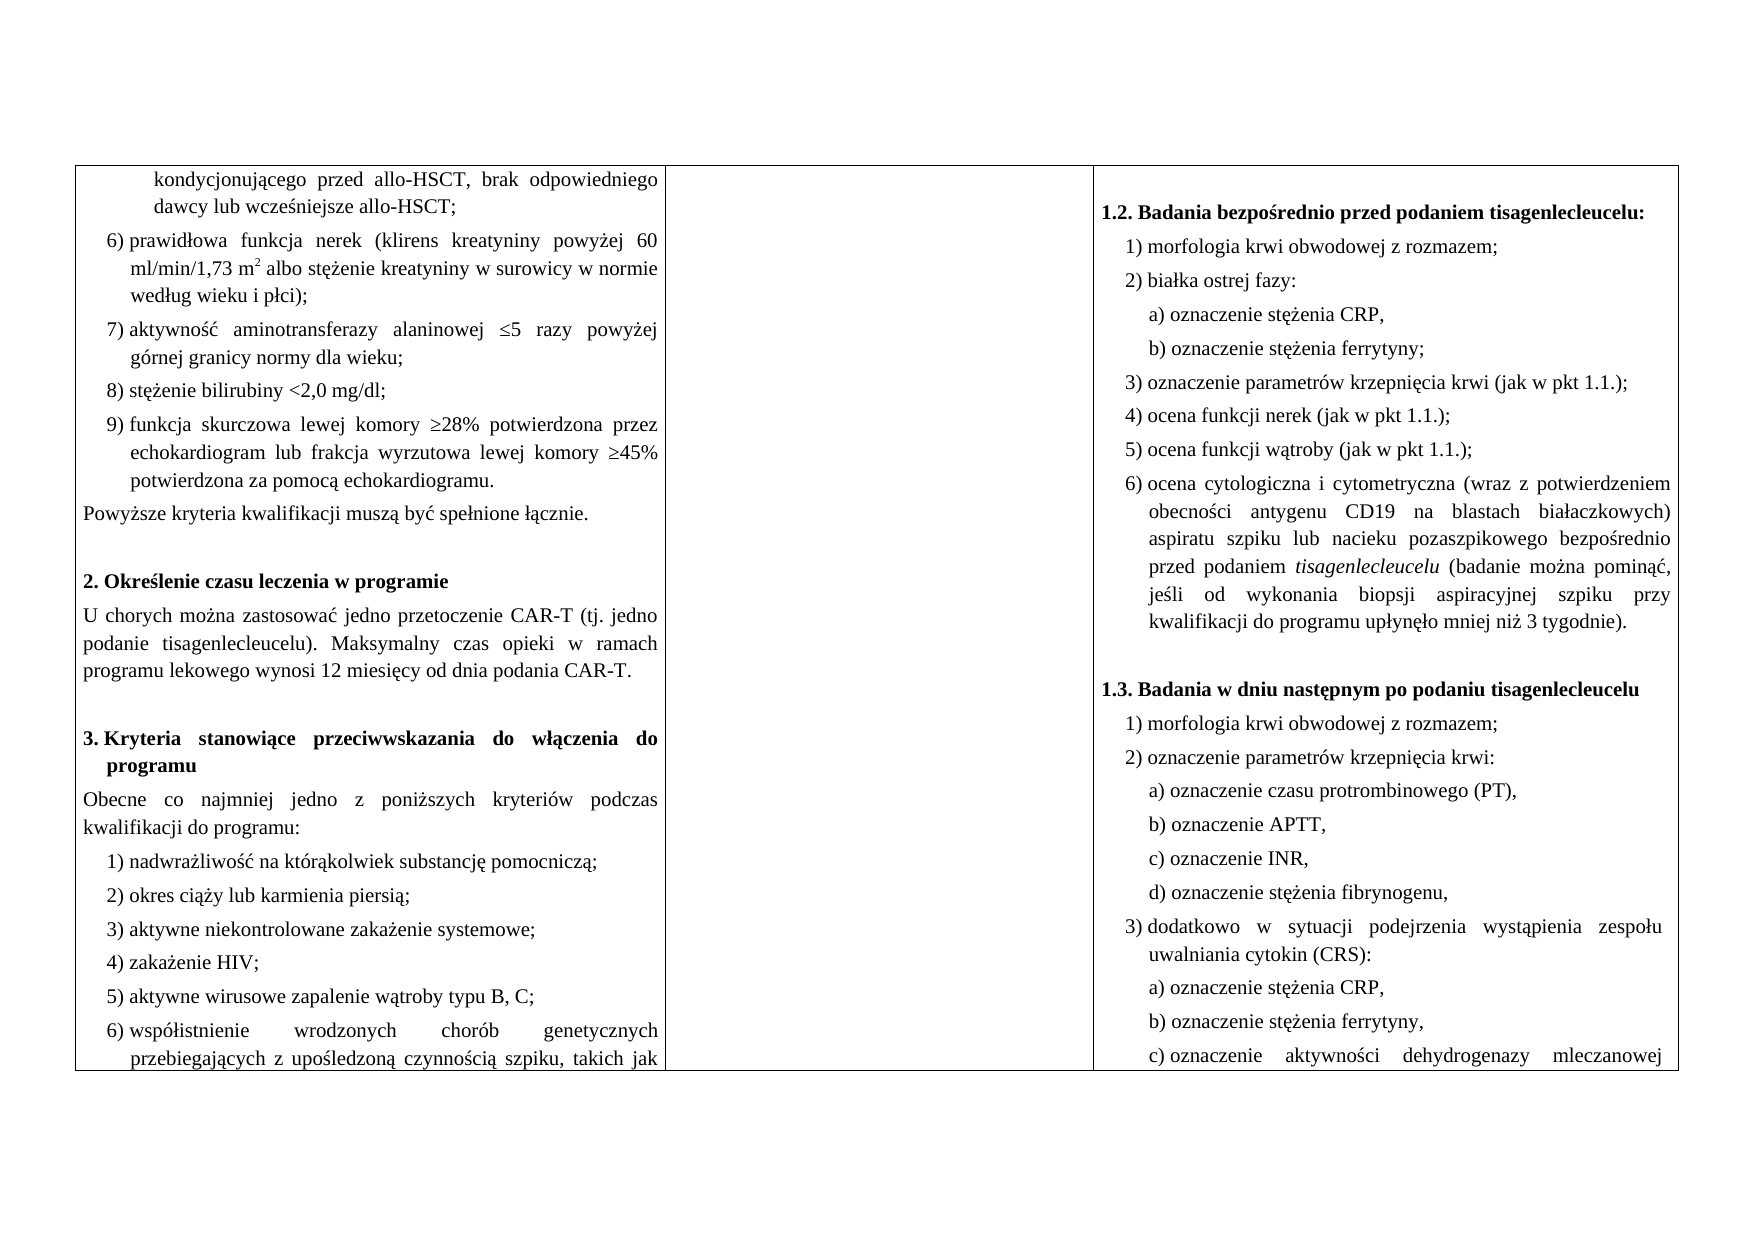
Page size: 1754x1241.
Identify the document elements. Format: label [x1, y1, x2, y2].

table_cell [666, 166, 1093, 1070]
table_cell [1094, 166, 1678, 1070]
table_cell [76, 166, 665, 1070]
